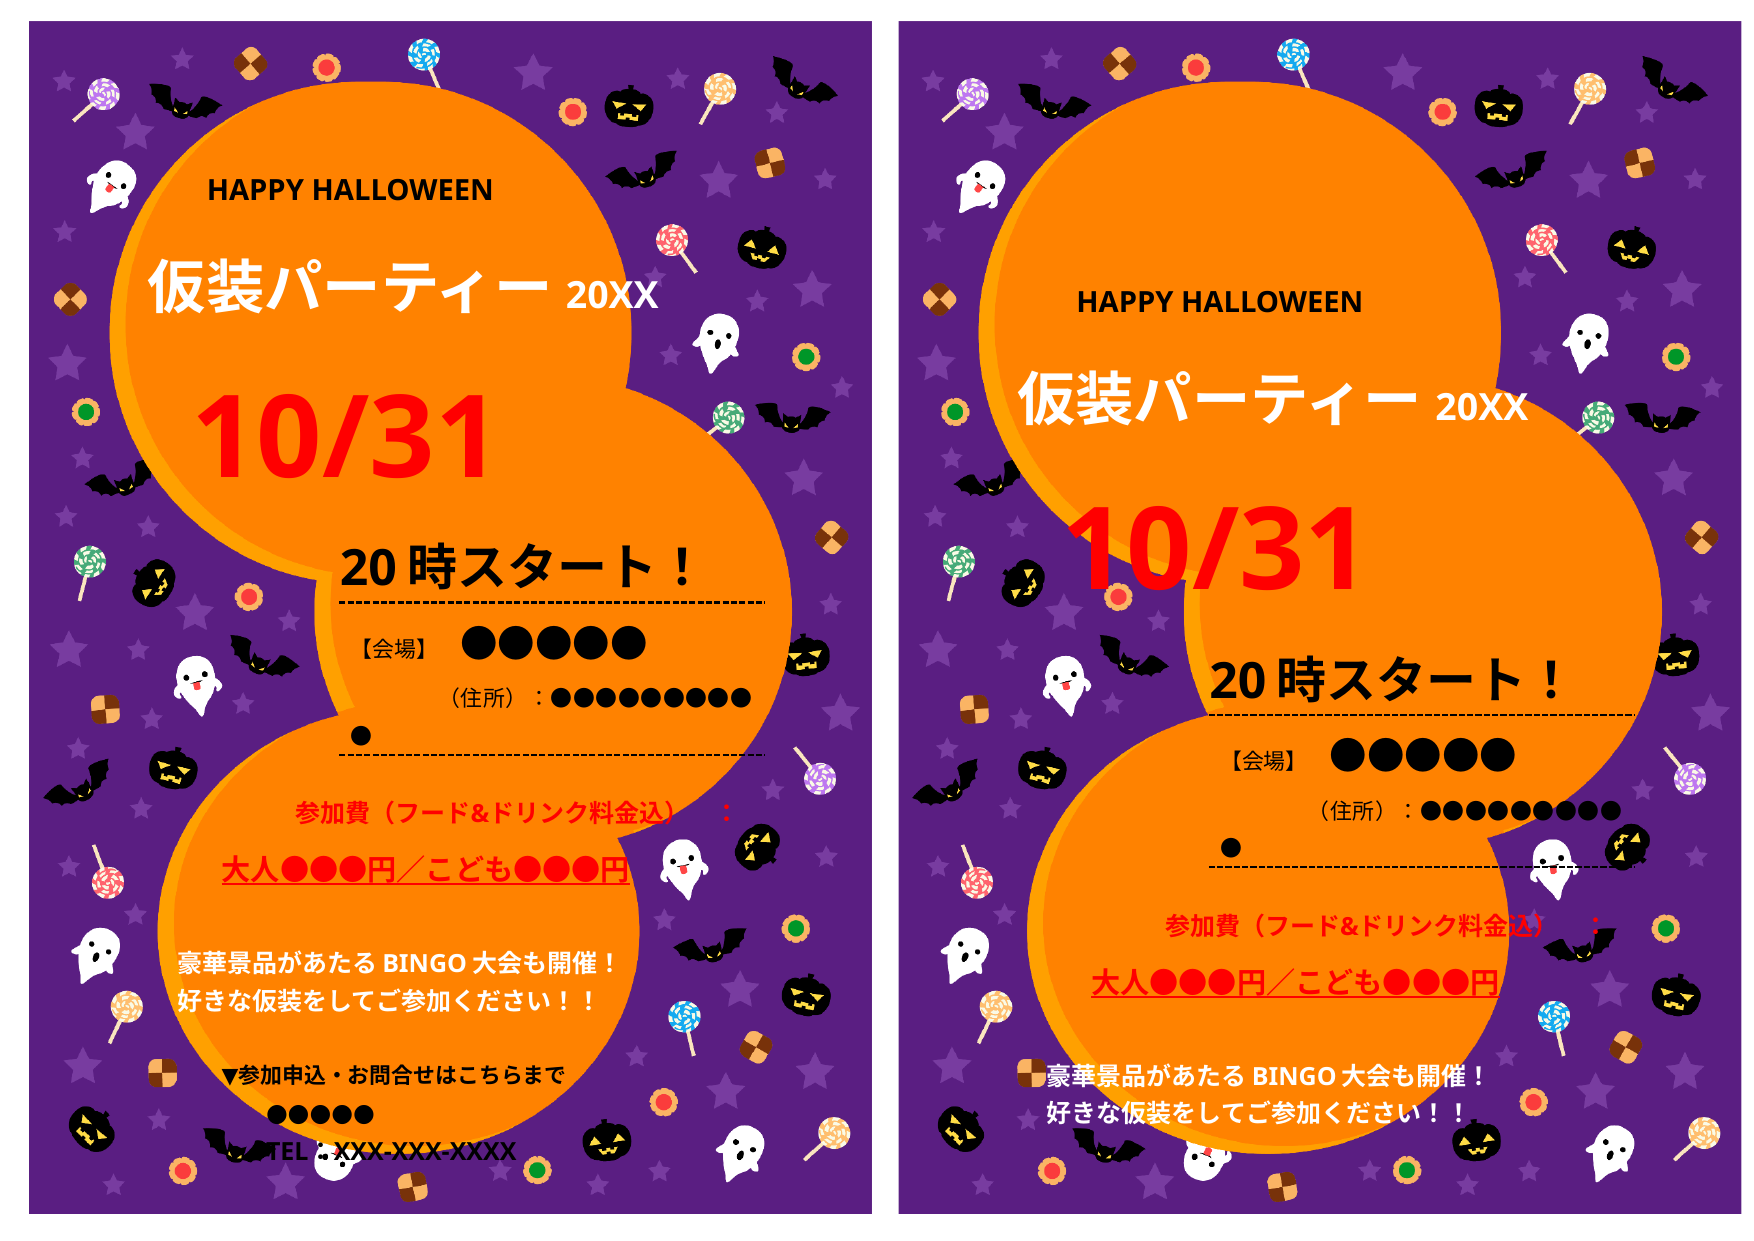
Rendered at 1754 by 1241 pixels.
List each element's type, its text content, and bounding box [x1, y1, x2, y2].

text 20時スタート！ [29, 526, 855, 601]
table_header 【会場】 ●●●●● （住所）：●●●●●●●●●● [1209, 714, 1634, 866]
text HAPPY HALLOWEEN [29, 151, 855, 226]
text 好きな仮装をしてご参加ください！！ [29, 981, 855, 1018]
text 豪華景品があたるBINGO大会も開催！ [899, 1056, 1724, 1093]
text ▼参加申込・お問合せはこちらまで [29, 1056, 855, 1093]
text 大人●●●円／こども●●●円 [899, 943, 1724, 1018]
text 10/31 [899, 451, 1724, 639]
text 仮装パーティー 20XX [899, 339, 1724, 451]
text 20時スタート！ [899, 639, 1724, 714]
text 10/31 [29, 339, 855, 526]
text ●●●●● [29, 1093, 855, 1131]
text 参加費（フード&ドリンク料金込） ： [899, 906, 1724, 943]
table_header 【会場】 ●●●●● （住所）：●●●●●●●●●● [339, 601, 764, 753]
text 仮装パーティー 20XX [29, 226, 855, 339]
text 豪華景品があたるBINGO大会も開催！ [29, 943, 855, 981]
text 大人●●●円／こども●●●円 [29, 831, 855, 906]
text 好きな仮装をしてご参加ください！！ [899, 1093, 1724, 1131]
picture [29, 21, 872, 1214]
text 参加費（フード&ドリンク料金込） ： [29, 793, 855, 831]
text TEL：XXX-XXX-XXXX [29, 1131, 855, 1168]
text HAPPY HALLOWEEN [899, 264, 1724, 339]
picture [898, 21, 1742, 1214]
